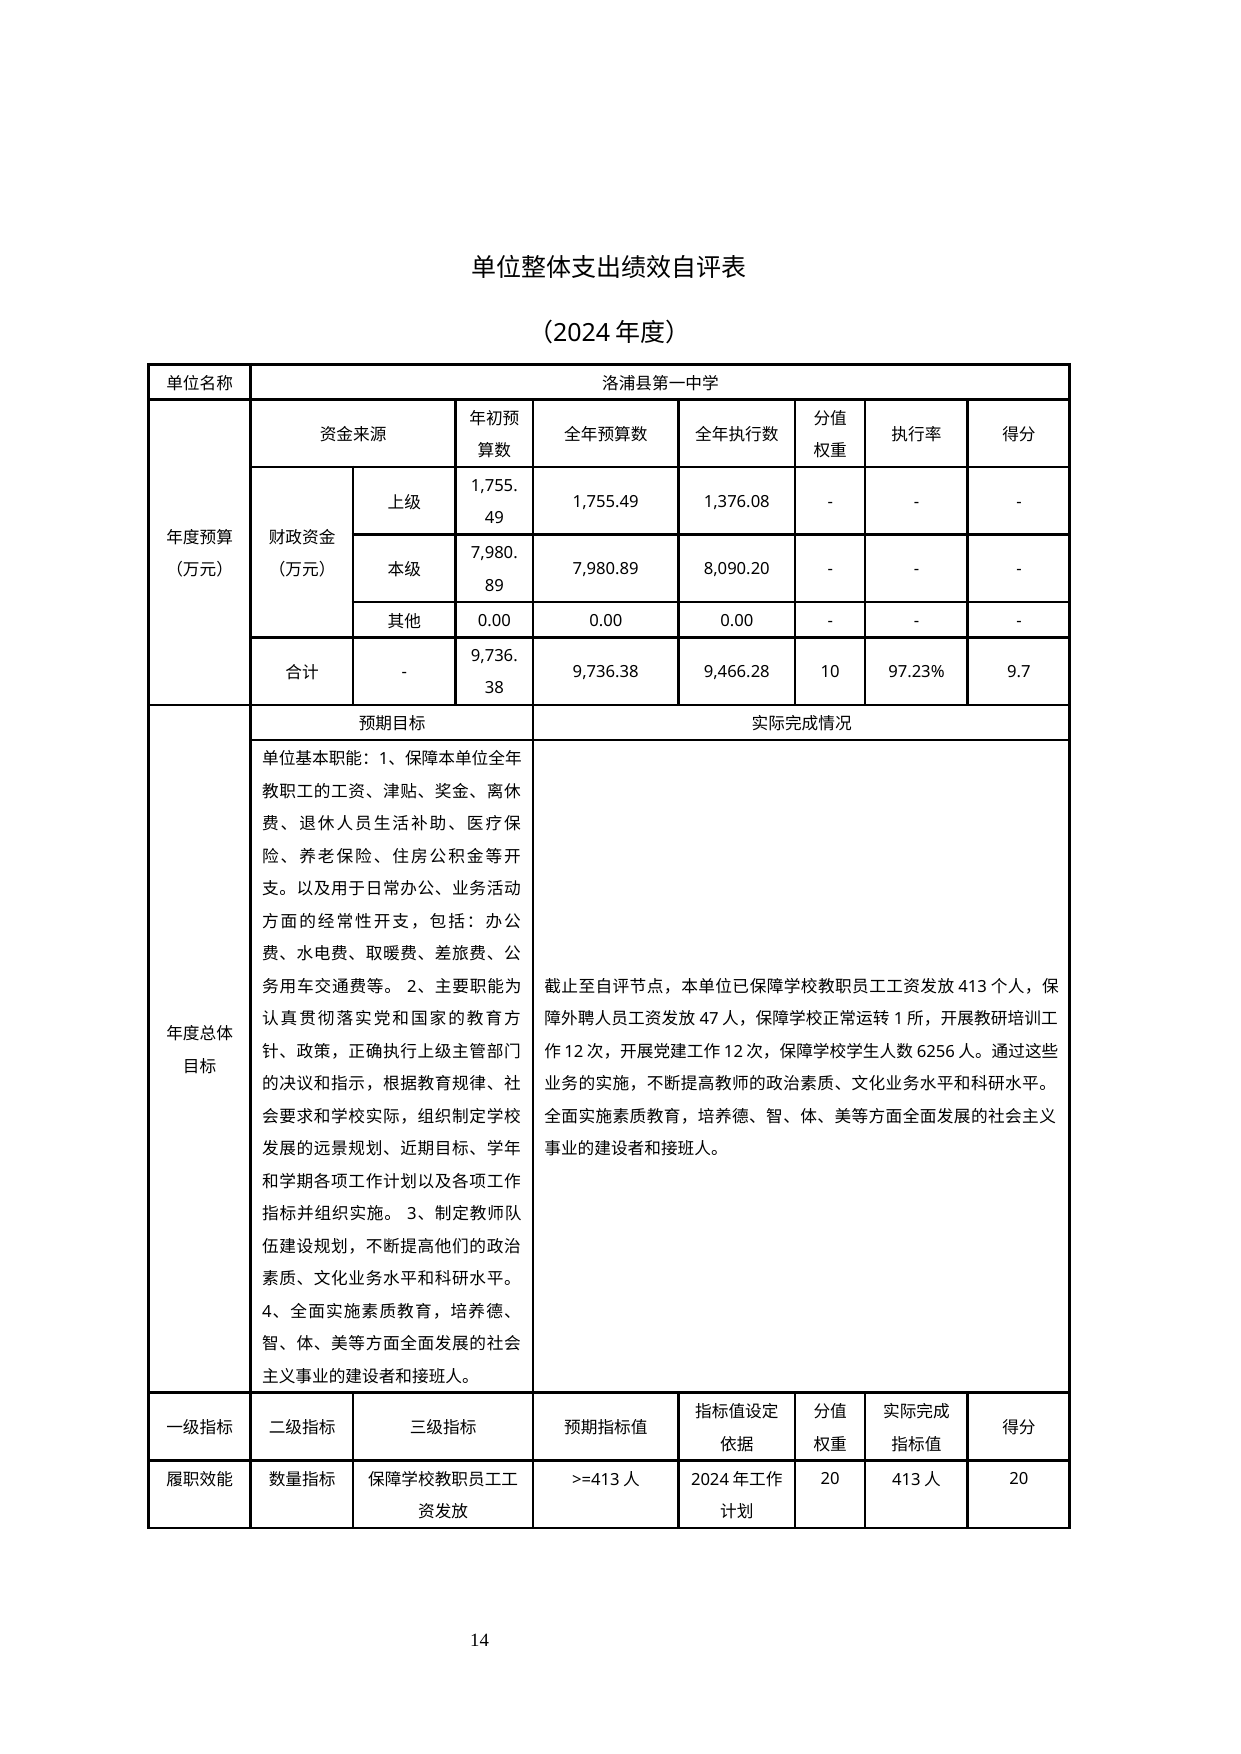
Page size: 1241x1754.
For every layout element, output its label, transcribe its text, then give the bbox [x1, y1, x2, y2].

table_cell 其他 [354, 603, 454, 636]
table_cell 413人 [866, 1462, 966, 1526]
table_cell - [354, 639, 454, 703]
table_cell 上级 [354, 468, 454, 533]
table_cell 1,376.08 [680, 468, 794, 533]
table_header 单位整体支出绩效自评表 [148, 233, 1070, 298]
table_cell 得分 [969, 401, 1068, 466]
table_cell 20 [969, 1462, 1068, 1526]
table_cell 截止至自评节点，本单位已保障学校教职员工工资发放413个人，保障外聘人员工资发放47人，保障学校正常运转1所，开展教研培训工作12次，开展党建工作12次，保障学校学生人数6256人。通过这些业务的实施，不断提高教师的政治素质、文化业务水平和科研水平。全面实施素质教育，培养德、智、体、美等方面全面发展的社会主义事业的建设者和接班人。 [534, 741, 1068, 1391]
table_cell 1,755.49 [534, 468, 677, 533]
table_cell 9,736.38 [534, 639, 677, 703]
table_cell （2024年度） [148, 298, 1070, 363]
table_cell 9,736.38 [457, 639, 532, 703]
table_cell 2024年工作计划 [680, 1462, 794, 1526]
table_cell 实际完成指标值 [866, 1394, 966, 1459]
table_cell 二级指标 [252, 1394, 352, 1459]
table_cell 实际完成情况 [534, 706, 1068, 739]
table_cell 0.00 [534, 603, 677, 636]
table_cell 8,090.20 [680, 536, 794, 601]
table_cell 年度总体目标 [150, 706, 249, 1391]
table_cell 三级指标 [354, 1394, 532, 1459]
table_cell 一级指标 [150, 1394, 249, 1459]
table_cell 全年执行数 [680, 401, 794, 466]
table_cell 财政资金（万元） [252, 468, 352, 636]
table_cell 预期目标 [252, 706, 532, 739]
table_cell 得分 [969, 1394, 1068, 1459]
table_cell 单位名称 [150, 366, 249, 398]
table_cell 单位基本职能：1、保障本单位全年教职工的工资、津贴、奖金、离休费、退休人员生活补助、医疗保险、养老保险、住房公积金等开支。以及用于日常办公、业务活动方面的经常性开支，包括：办公费、水电费、取暖费、差旅费、公务用车交通费等。 2、主要职能为认真贯彻落实党和国家的教育方针、政策，正确执行上级主管部门的决议和指示，根据教育规律、社会要求和学校实际，组织制定学校发展的远景规划、近期目标、学年和学期各项工作计划以及各项工作指标并组织实施。 3、制定教师队伍建设规划，不断提高他们的政治素质、文化业务水平和科研水平。 4、全面实施素质教育，培养德、智、体、美等方面全面发展的社会主义事业的建设者和接班人。 [252, 741, 532, 1391]
table_cell 7,980.89 [534, 536, 677, 601]
table_cell - [796, 468, 864, 533]
table_cell - [796, 603, 864, 636]
table_cell 97.23% [866, 639, 966, 703]
table_cell 1,755.49 [457, 468, 532, 533]
table_cell - [796, 536, 864, 601]
table_cell 履职效能 [150, 1462, 249, 1526]
table_cell 保障学校教职员工工资发放 [354, 1462, 532, 1526]
table_cell 7,980.89 [457, 536, 532, 601]
table_cell 9,466.28 [680, 639, 794, 703]
table_cell 全年预算数 [534, 401, 677, 466]
table_cell 数量指标 [252, 1462, 352, 1526]
table_cell - [866, 603, 966, 636]
table_cell 0.00 [457, 603, 532, 636]
table_cell 预期指标值 [534, 1394, 677, 1459]
table_cell - [969, 468, 1068, 533]
table_cell 年初预算数 [457, 401, 532, 466]
table_cell >=413人 [534, 1462, 677, 1526]
table_cell 年度预算（万元） [150, 401, 249, 703]
table_cell 指标值设定依据 [680, 1394, 794, 1459]
table_cell 合计 [252, 639, 352, 703]
table_cell 分值权重 [796, 1394, 864, 1459]
table_cell - [866, 468, 966, 533]
table_cell 20 [796, 1462, 864, 1526]
table_cell 10 [796, 639, 864, 703]
table_cell 执行率 [866, 401, 966, 466]
table_cell 0.00 [680, 603, 794, 636]
table_cell - [969, 603, 1068, 636]
table_cell - [866, 536, 966, 601]
table_cell 9.7 [969, 639, 1068, 703]
table_cell - [969, 536, 1068, 601]
table_cell 本级 [354, 536, 454, 601]
table_cell 分值权重 [796, 401, 864, 466]
table_cell 洛浦县第一中学 [252, 366, 1068, 398]
table_cell 资金来源 [252, 401, 454, 466]
